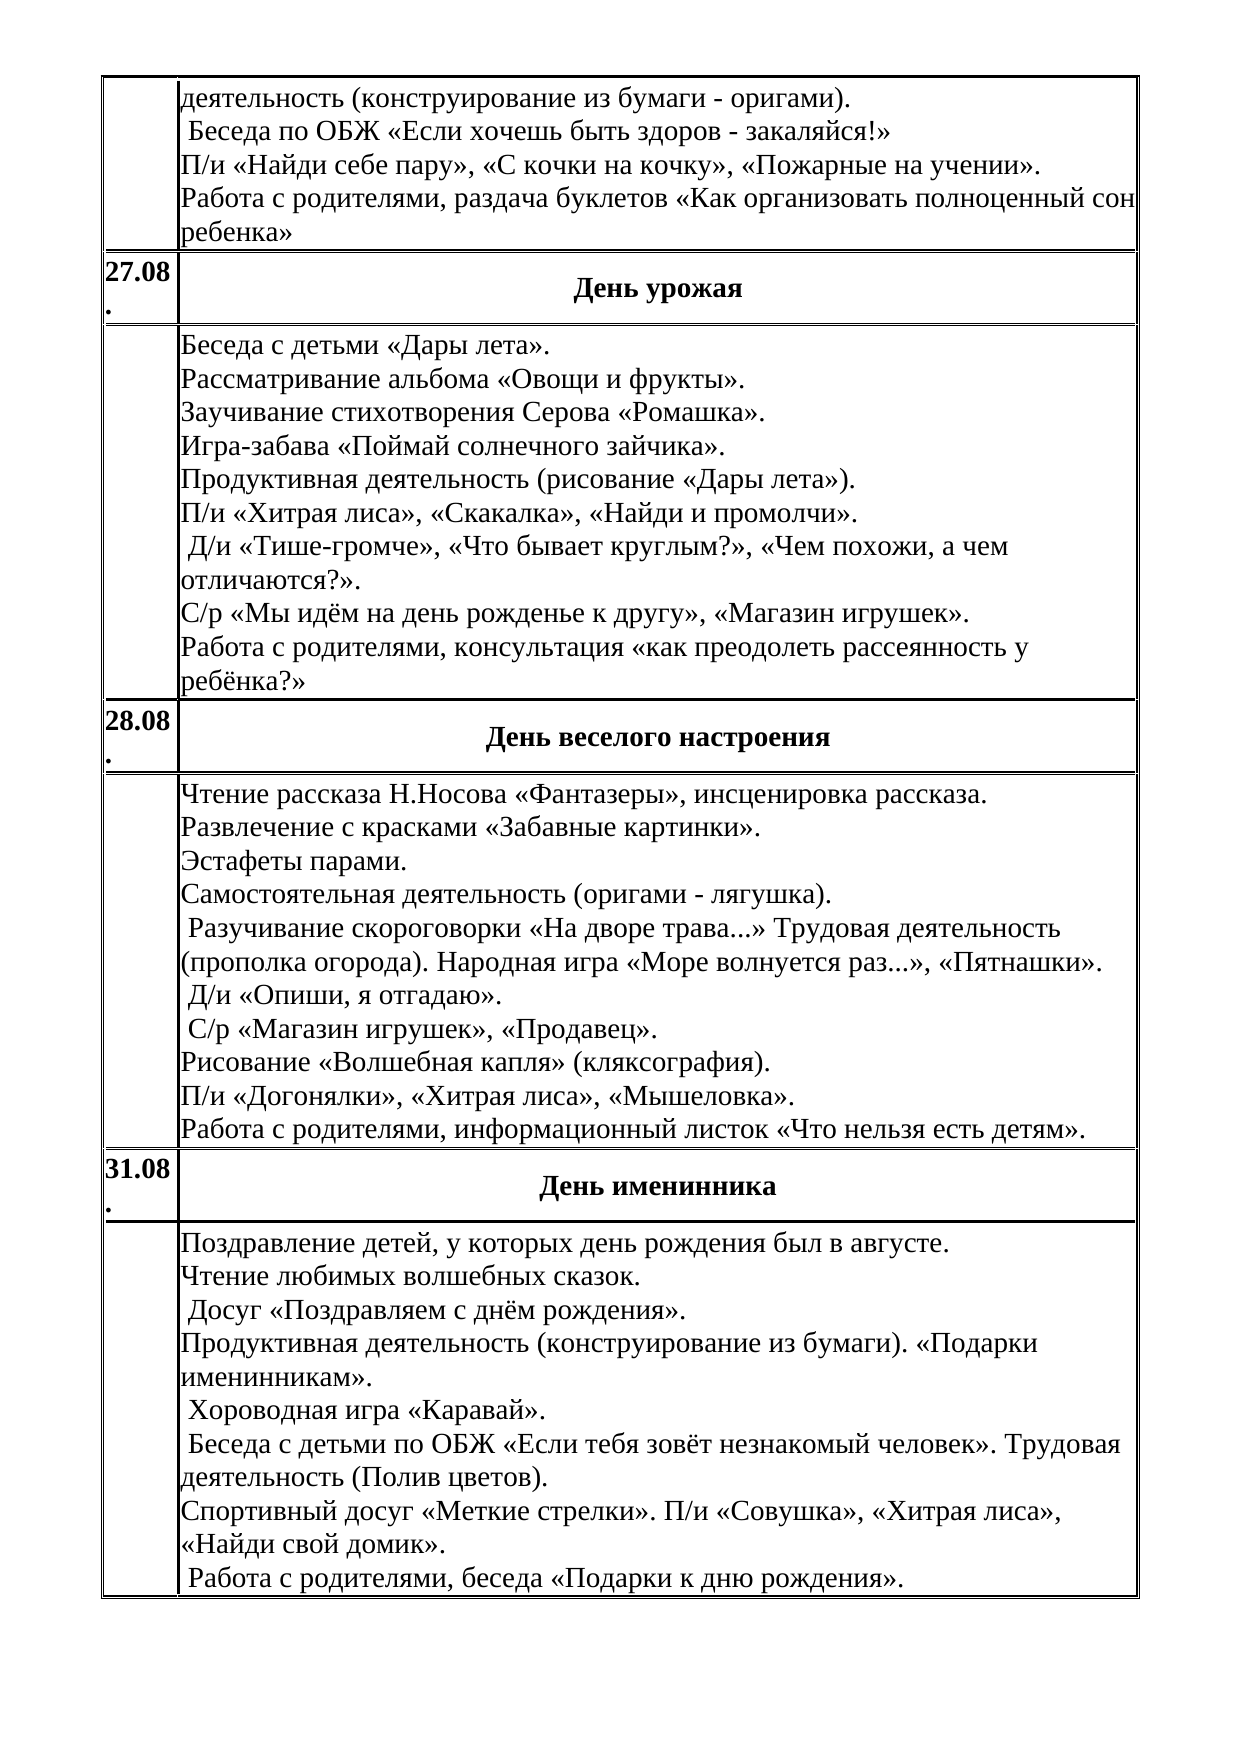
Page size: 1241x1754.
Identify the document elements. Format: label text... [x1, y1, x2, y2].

table_cell 28.08. [102, 698, 177, 771]
table_cell [104, 1220, 178, 1595]
table_cell День урожая [180, 249, 1137, 322]
table_cell День веселого настроения [180, 698, 1138, 771]
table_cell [178, 78, 1136, 249]
table_cell [104, 77, 178, 249]
table_cell Поздравление детей, у которых день рождения был в августе. Чтение любимых волшебных сказок. Досуг «Поздравляем с днём рождения». Продуктивная деятельность (конструирование из бумаги). «Подарки именинникам». Хороводная игра «Каравай». Беседа с детьми по ОБЖ «Если тебя зовёт незнакомый человек». Трудовая деятельность (Полив цветов). Спортивный досуг «Меткие стрелки». П/и «Совушка», «Хитрая лиса», «Найди свой домик». Работа с родителями, беседа «Подарки к дню рождения». [178, 1220, 1136, 1595]
table_cell [104, 323, 177, 698]
table_cell 27.08. [104, 249, 177, 322]
table_cell День именинника [178, 1147, 1138, 1220]
table_cell Чтение рассказа Н.Носова «Фантазеры», инсценировка рассказа. Развлечение с красками «Забавные картинки». Эстафеты парами. Самостоятельная деятельность (оригами - лягушка). Разучивание скороговорки «На дворе трава...» Трудовая деятельность (прополка огорода). Народная игра «Море волнуется раз...», «Пятнашки». Д/и «Опиши, я отгадаю». С/р «Магазин игрушек», «Продавец». Рисование «Волшебная капля» (кляксография). П/и «Догонялки», «Хитрая лиса», «Мышеловка». Работа с родителями, информационный листок «Что нельзя есть детям». [180, 771, 1137, 1147]
table_cell Беседа с детьми «Дары лета». Рассматривание альбома «Овощи и фрукты». Заучивание стихотворения Серова «Ромашка». Игра-забава «Поймай солнечного зайчика». Продуктивная деятельность (рисование «Дары лета»). П/и «Хитрая лиса», «Скакалка», «Найди и промолчи». Д/и «Тише-громче», «Что бывает круглым?», «Чем похожи, а чем отличаются?». С/р «Мы идём на день рожденье к другу», «Магазин игрушек». Работа с родителями, консультация «как преодолеть рассеянность у ребёнка?» [180, 323, 1137, 698]
table_cell [104, 771, 177, 1147]
table_cell 31.08. [102, 1147, 178, 1220]
